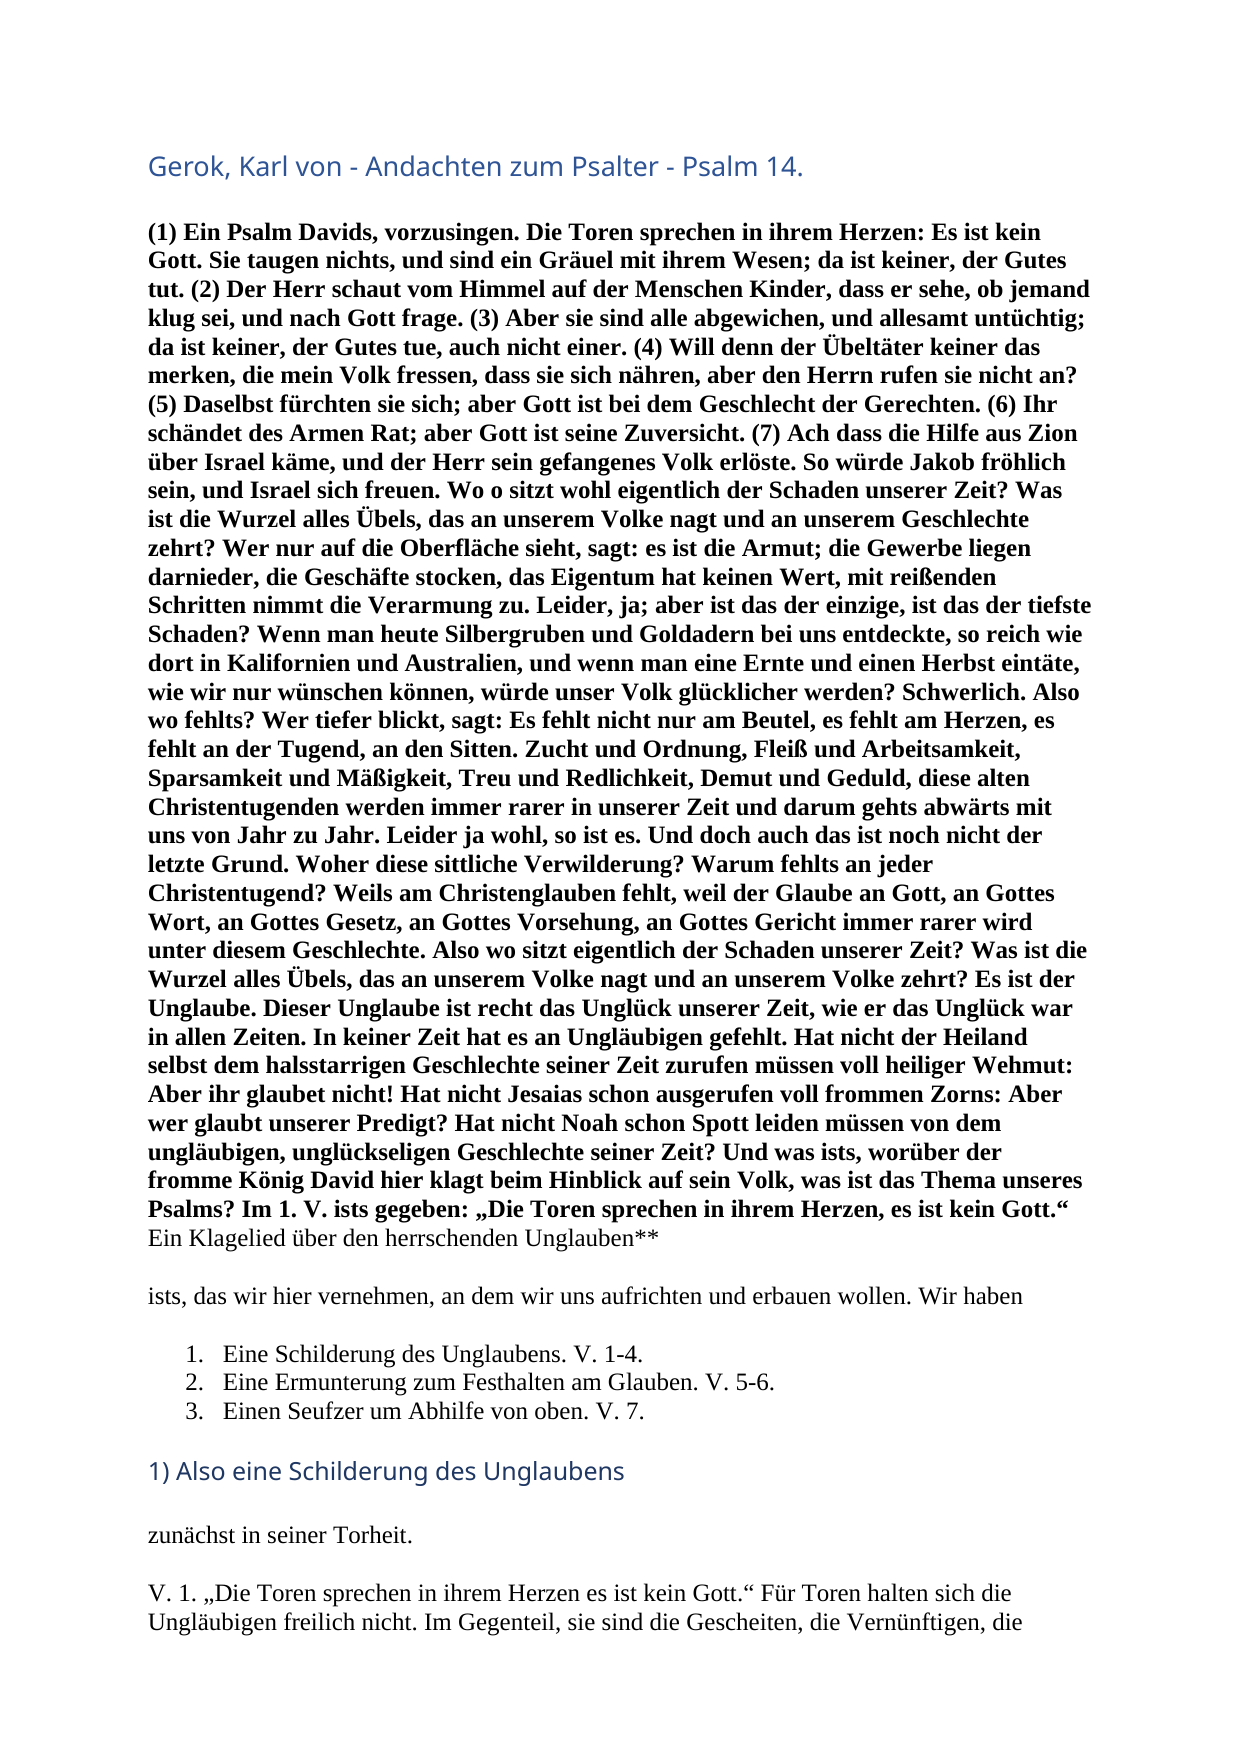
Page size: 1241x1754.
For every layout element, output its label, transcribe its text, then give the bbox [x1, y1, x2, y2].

subtitle Gerok, Karl von - Andachten zum Psalter - Psalm 14. [148, 148, 1093, 184]
subtitle 1) Also eine Schilderung des Unglaubens [148, 1512, 1093, 1546]
text zunächst in seiner Torheit. [148, 1578, 1093, 1607]
text ists, das wir hier vernehmen, an dem wir uns aufrichten und erbauen wollen. Wir haben [148, 1281, 1093, 1309]
text (1) Ein Psalm Davids, vorzusingen. Die Toren sprechen in ihrem Herzen: Es ist kein Gott. Sie taugen nichts, und sind ein Gräuel mit ihrem Wesen; da ist keiner, der Gutes tut. (2) Der Herr schaut vom Himmel auf der Menschen Kinder, dass er sehe, ob jemand klug sei, und nach Gott frage. (3) Aber sie sind alle abgewichen, und allesamt untüchtig; da ist keiner, der Gutes tue, auch nicht einer. (4) Will denn der Übeltäter keiner das merken, die mein Volk fressen, dass sie sich nähren, aber den Herrn rufen sie nicht an? (5) Daselbst fürchten sie sich; aber Gott ist bei dem Geschlecht der Gerechten. (6) Ihr schändet des Armen Rat; aber Gott ist seine Zuversicht. (7) Ach dass die Hilfe aus Zion über Israel käme, und der Herr sein gefangenes Volk erlöste. So würde Jakob fröhlich sein, und Israel sich freuen. Wo o sitzt wohl eigentlich der Schaden unserer Zeit? Was ist die Wurzel alles Übels, das an unserem Volke nagt und an unserem Geschlechte zehrt? Wer nur auf die Oberfläche sieht, sagt: es ist die Armut; die Gewerbe liegen darnieder, die Geschäfte stocken, das Eigentum hat keinen Wert, mit reißenden Schritten nimmt die Verarmung zu. Leider, ja; aber ist das der einzige, ist das der tiefste Schaden? Wenn man heute Silbergruben und Goldadern bei uns entdeckte, so reich wie dort in Kalifornien und Australien, und wenn man eine Ernte und einen Herbst eintäte, wie wir nur wünschen können, würde unser Volk glücklicher werden? Schwerlich. Also wo fehlts? Wer tiefer blickt, sagt: Es fehlt nicht nur am Beutel, es fehlt am Herzen, es fehlt an der Tugend, an den Sitten. Zucht und Ordnung, Fleiß und Arbeitsamkeit, Sparsamkeit und Mäßigkeit, Treu und Redlichkeit, Demut und Geduld, diese alten Christentugenden werden immer rarer in unserer Zeit und darum gehts abwärts mit uns von Jahr zu Jahr. Leider ja wohl, so ist es. Und doch auch das ist noch nicht der letzte Grund. Woher diese sittliche Verwilderung? Warum fehlts an jeder Christentugend? Weils am Christenglauben fehlt, weil der Glaube an Gott, an Gottes Wort, an Gottes Gesetz, an Gottes Vorsehung, an Gottes Gericht immer rarer wird unter diesem Geschlechte. Also wo sitzt eigentlich der Schaden unserer Zeit? Was ist die Wurzel alles Übels, das an unserem Volke nagt und an unserem Volke zehrt? Es ist der Unglaube. Dieser Unglaube ist recht das Unglück unserer Zeit, wie er das Unglück war in allen Zeiten. In keiner Zeit hat es an Ungläubigen gefehlt. Hat nicht der Heiland selbst dem halsstarrigen Geschlechte seiner Zeit zurufen müssen voll heiliger Wehmut: Aber ihr glaubet nicht! Hat nicht Jesaias schon ausgerufen voll frommen Zorns: Aber wer glaubt unserer Predigt? Hat nicht Noah schon Spott leiden müssen von dem ungläubigen, unglückseligen Geschlechte seiner Zeit? Und was ists, worüber der fromme König David hier klagt beim Hinblick auf sein Volk, was ist das Thema unseres Psalms? Im 1. V. ists gegeben: „Die Toren sprechen in ihrem Herzen, es ist kein Gott.“ Ein Klagelied über den herrschenden Unglauben** [148, 217, 1093, 1252]
list Eine Schilderung des Unglaubens. V. 1-4. [185, 1339, 1093, 1367]
list Eine Ermunterung zum Festhalten am Glauben. V. 5-6. [185, 1397, 1093, 1425]
list Einen Seufzer um Abhilfe von oben. V. 7. [185, 1454, 1093, 1483]
